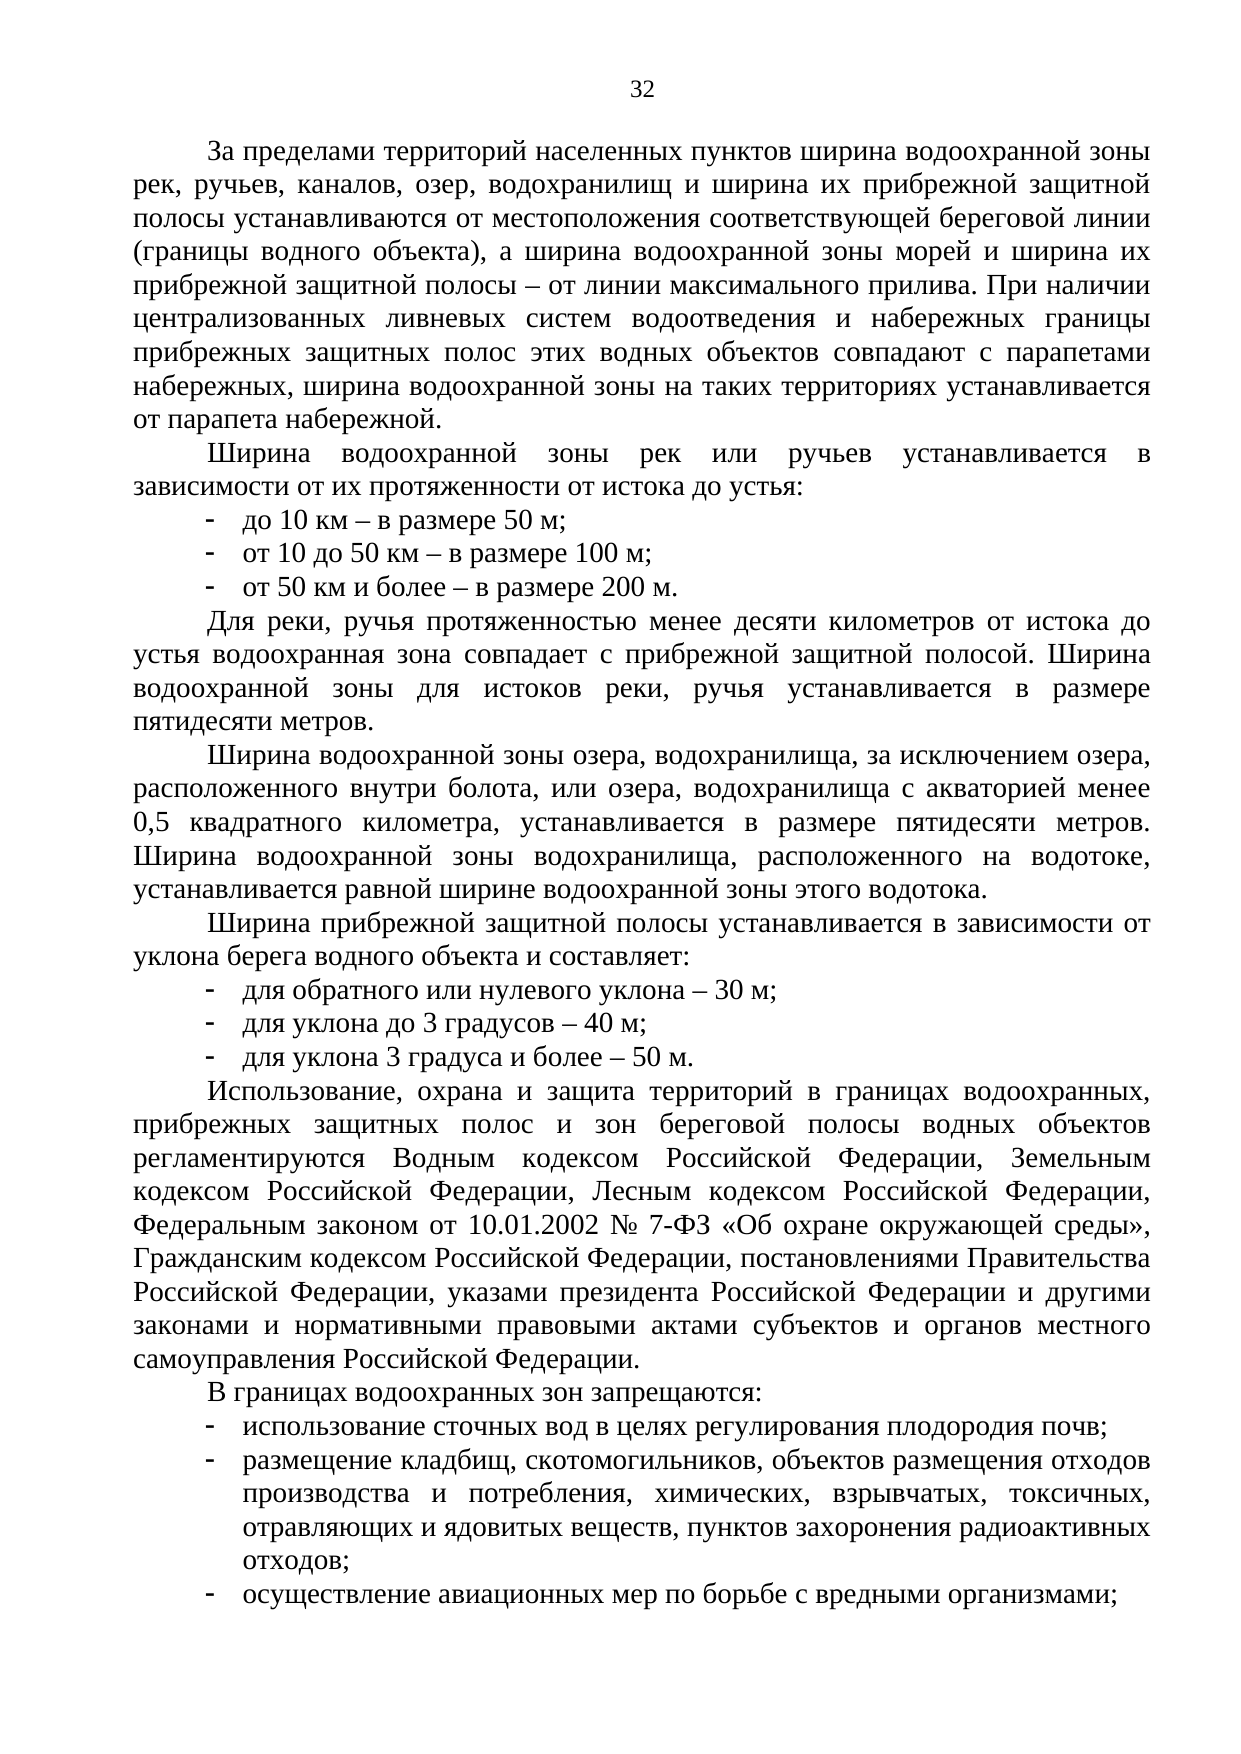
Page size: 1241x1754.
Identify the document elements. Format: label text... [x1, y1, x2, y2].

list использование сточных вод в целях регулирования плодородия почв; [205, 1408, 1152, 1442]
text Использование, охрана и защита территорий в границах водоохранных, прибрежных защитных полос и зон береговой полосы водных объектов регламентируются Водным кодексом Российской Федерации, Земельным кодексом Российской Федерации, Лесным кодексом Российской Федерации, Федеральным законом от 10.01.2002 № 7-ФЗ «Об охране окружающей среды», Гражданским кодексом Российской Федерации, постановлениями Правительства Российской Федерации, указами президента Российской Федерации и другими законами и нормативными правовыми актами субъектов и органов местного самоуправления Российской Федерации. [133, 1073, 1152, 1374]
list размещение кладбищ, скотомогильников, объектов размещения отходов производства и потребления, химических, взрывчатых, токсичных, отравляющих и ядовитых веществ, пунктов захоронения радиоактивных отходов; [205, 1442, 1152, 1576]
list от 10 до 50 км – в размере 100 м; [205, 536, 1152, 569]
list для уклона до 3 градусов – 40 м; [205, 1005, 1152, 1039]
text Для реки, ручья протяженностью менее десяти километров от истока до устья водоохранная зона совпадает с прибрежной защитной полосой. Ширина водоохранной зоны для истоков реки, ручья устанавливается в размере пятидесяти метров. [133, 603, 1152, 737]
text За пределами территорий населенных пунктов ширина водоохранной зоны рек, ручьев, каналов, озер, водохранилищ и ширина их прибрежной защитной полосы устанавливаются от местоположения соответствующей береговой линии (границы водного объекта), а ширина водоохранной зоны морей и ширина их прибрежной защитной полосы – от линии максимального прилива. При наличии централизованных ливневых систем водоотведения и набережных границы прибрежных защитных полос этих водных объектов совпадают с парапетами набережных, ширина водоохранной зоны на таких территориях устанавливается от парапета набережной. [133, 133, 1152, 435]
list от 50 км и более – в размере 200 м. [205, 569, 1152, 603]
text Ширина водоохранной зоны рек или ручьев устанавливается в зависимости от их протяженности от истока до устья: [133, 435, 1152, 502]
list для обратного или нулевого уклона – 30 м; [205, 972, 1152, 1005]
text Ширина прибрежной защитной полосы устанавливается в зависимости от уклона берега водного объекта и составляет: [133, 905, 1152, 972]
list для уклона 3 градуса и более – 50 м. [205, 1039, 1152, 1073]
list осуществление авиационных мер по борьбе с вредными организмами; [205, 1576, 1152, 1610]
text Ширина водоохранной зоны озера, водохранилища, за исключением озера, расположенного внутри болота, или озера, водохранилища с акваторией менее 0,5 квадратного километра, устанавливается в размере пятидесяти метров. Ширина водоохранной зоны водохранилища, расположенного на водотоке, устанавливается равной ширине водоохранной зоны этого водотока. [133, 737, 1152, 905]
list до 10 км – в размере 50 м; [205, 502, 1152, 536]
text В границах водоохранных зон запрещаются: [133, 1374, 1152, 1408]
